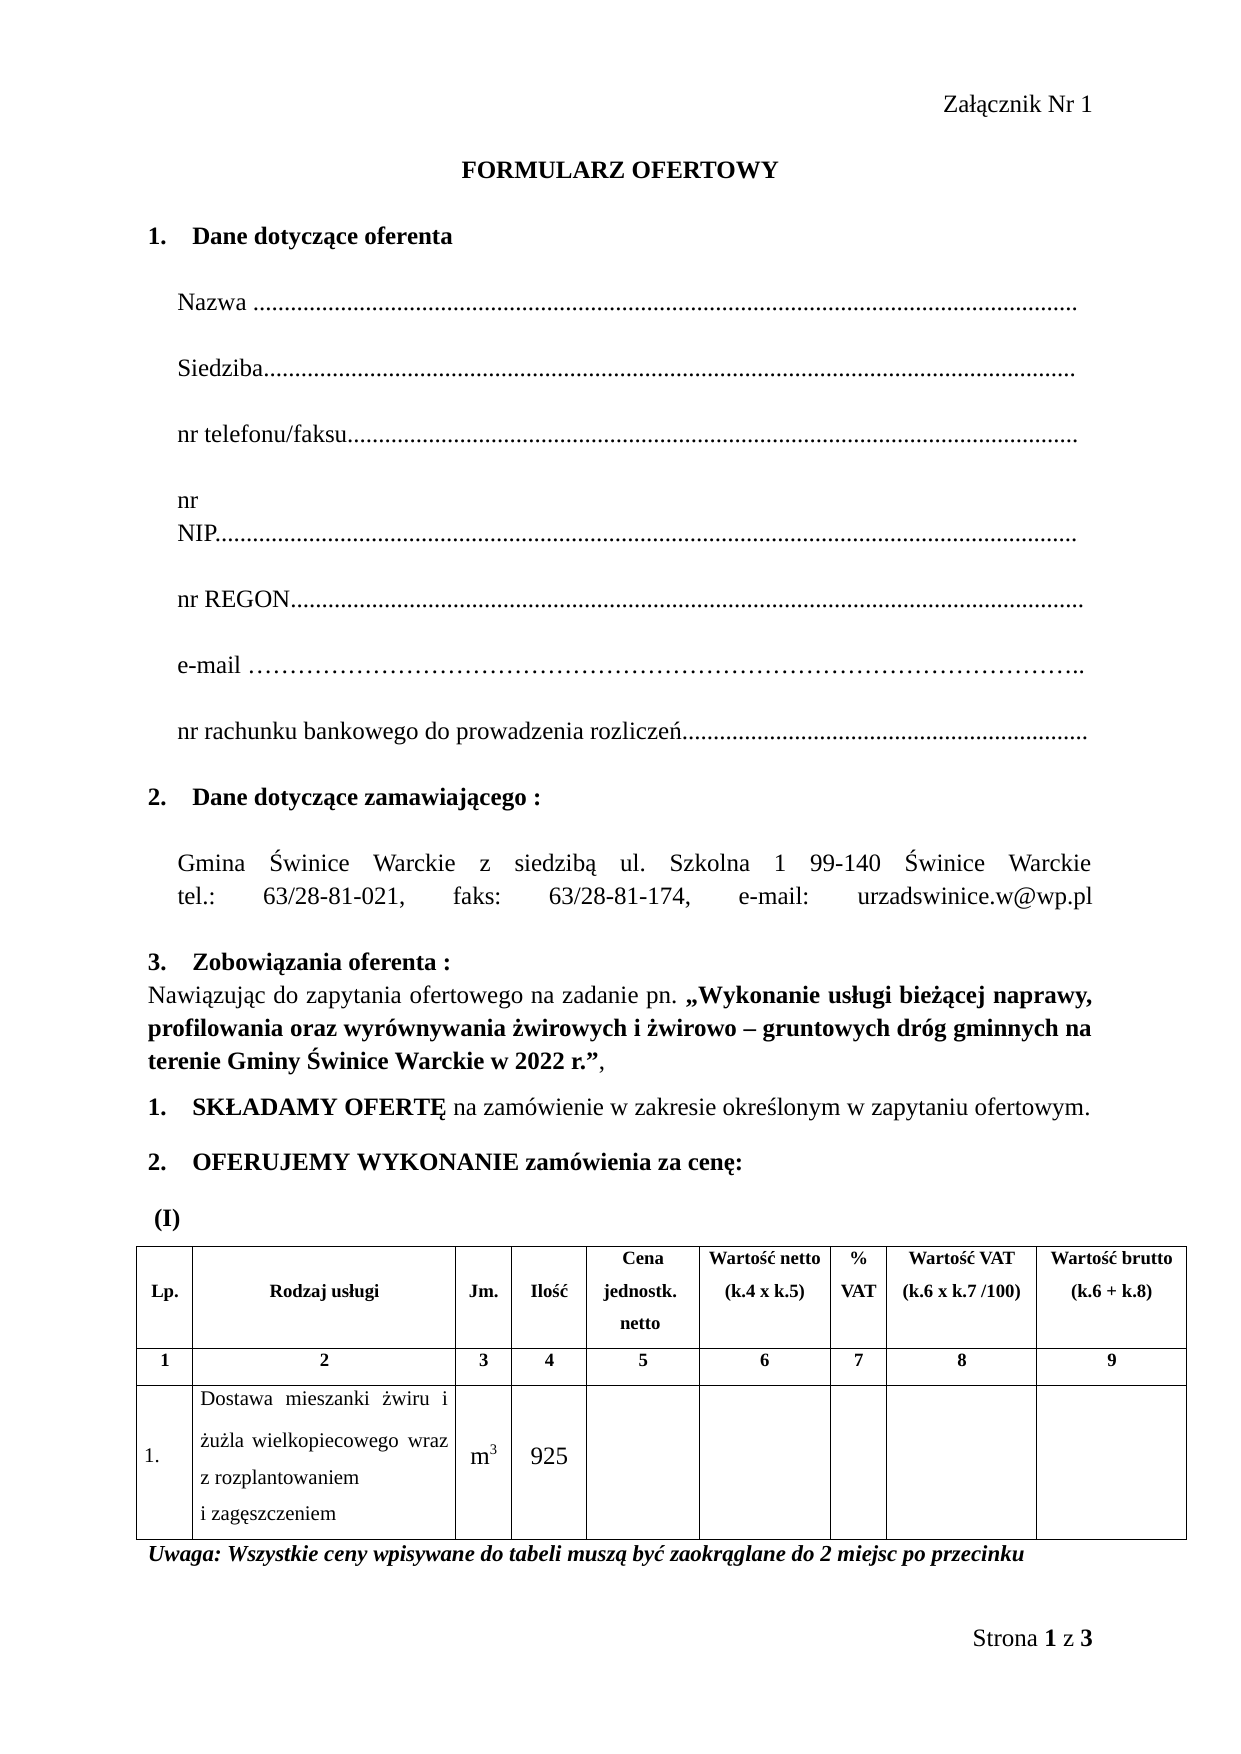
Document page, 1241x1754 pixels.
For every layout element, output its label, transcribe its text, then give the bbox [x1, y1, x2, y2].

table_header Rodzaj usługi [193, 1247, 455, 1348]
list Zobowiązania oferenta : [148, 947, 1093, 976]
text nr REGON............................................................................................................................... [177, 584, 1093, 646]
table_cell 5 [587, 1349, 699, 1384]
table_cell m3 [456, 1386, 511, 1539]
table_header Wartość netto (k.4 x k.5) [700, 1247, 830, 1348]
table_cell [700, 1386, 830, 1539]
list OFERUJEMY WYKONANIE zamówienia za cenę: [148, 1147, 1093, 1176]
table_header % VAT [831, 1247, 886, 1348]
text Załącznik Nr 1 [148, 89, 1093, 117]
table_cell 2 [193, 1349, 455, 1384]
table_cell 8 [887, 1349, 1036, 1384]
table_cell 9 [1037, 1349, 1186, 1384]
table_cell [1037, 1386, 1186, 1539]
list Dane dotyczące oferenta [148, 221, 1093, 249]
table_cell 3 [456, 1349, 511, 1384]
table_header Wartość brutto (k.6 + k.8) [1037, 1247, 1186, 1348]
table_header Lp. [137, 1247, 192, 1348]
table_cell [831, 1386, 886, 1539]
text e-mail ……………………………………………………………………………………….. [177, 650, 1093, 679]
text FORMULARZ OFERTOWY [148, 155, 1093, 183]
text Siedziba.................................................................................................................................. [177, 353, 1093, 382]
text Uwaga: Wszystkie ceny wpisywane do tabeli muszą być zaokrąglane do 2 miejsc po przecinku [148, 1540, 1093, 1566]
table_cell 7 [831, 1349, 886, 1384]
list Dane dotyczące zamawiającego : [148, 782, 1093, 844]
table_cell 4 [512, 1349, 586, 1384]
table_cell [587, 1386, 699, 1539]
table_header Cena jednostk. netto [587, 1247, 699, 1348]
table_cell Dostawa mieszanki żwiru i żużla wielkopiecowego wraz z rozplantowaniem i zagęszczeniem [193, 1386, 455, 1539]
text nr rachunku bankowego do prowadzenia rozliczeń................................................................. [177, 716, 1093, 745]
table_header Ilość [512, 1247, 586, 1348]
text Nawiązując do zapytania ofertowego na zadanie pn. „Wykonanie usługi bieżącej naprawy, profilowania oraz wyrównywania żwirowych i żwirowo – gruntowych dróg gminnych na terenie Gminy Świnice Warckie w 2022 r.”, [148, 980, 1093, 1075]
list SKŁADAMY OFERTĘ na zamówienie w zakresie określonym w zapytaniu ofertowym. [148, 1092, 1093, 1121]
text Gmina Świnice Warckie z siedzibą ul. Szkolna 1 99-140 Świnice Warckie tel.: 63/28-81-021, faks: 63/28-81-174, e-mail: urzadswinice.w@wp.pl [177, 848, 1093, 943]
text (I) [148, 1203, 1093, 1232]
table_cell [887, 1386, 1036, 1539]
table_header Jm. [456, 1247, 511, 1348]
text nr NIP.......................................................................................................................................... [177, 485, 1093, 547]
table_header Wartość VAT (k.6 x k.7 /100) [887, 1247, 1036, 1348]
table_cell 6 [700, 1349, 830, 1384]
text nr telefonu/faksu..................................................................................................................... [177, 419, 1093, 448]
table_cell 925 [512, 1386, 586, 1539]
table_cell 1 [137, 1349, 192, 1384]
table_cell 1. [137, 1386, 192, 1539]
text Nazwa .................................................................................................................................... [177, 287, 1093, 316]
